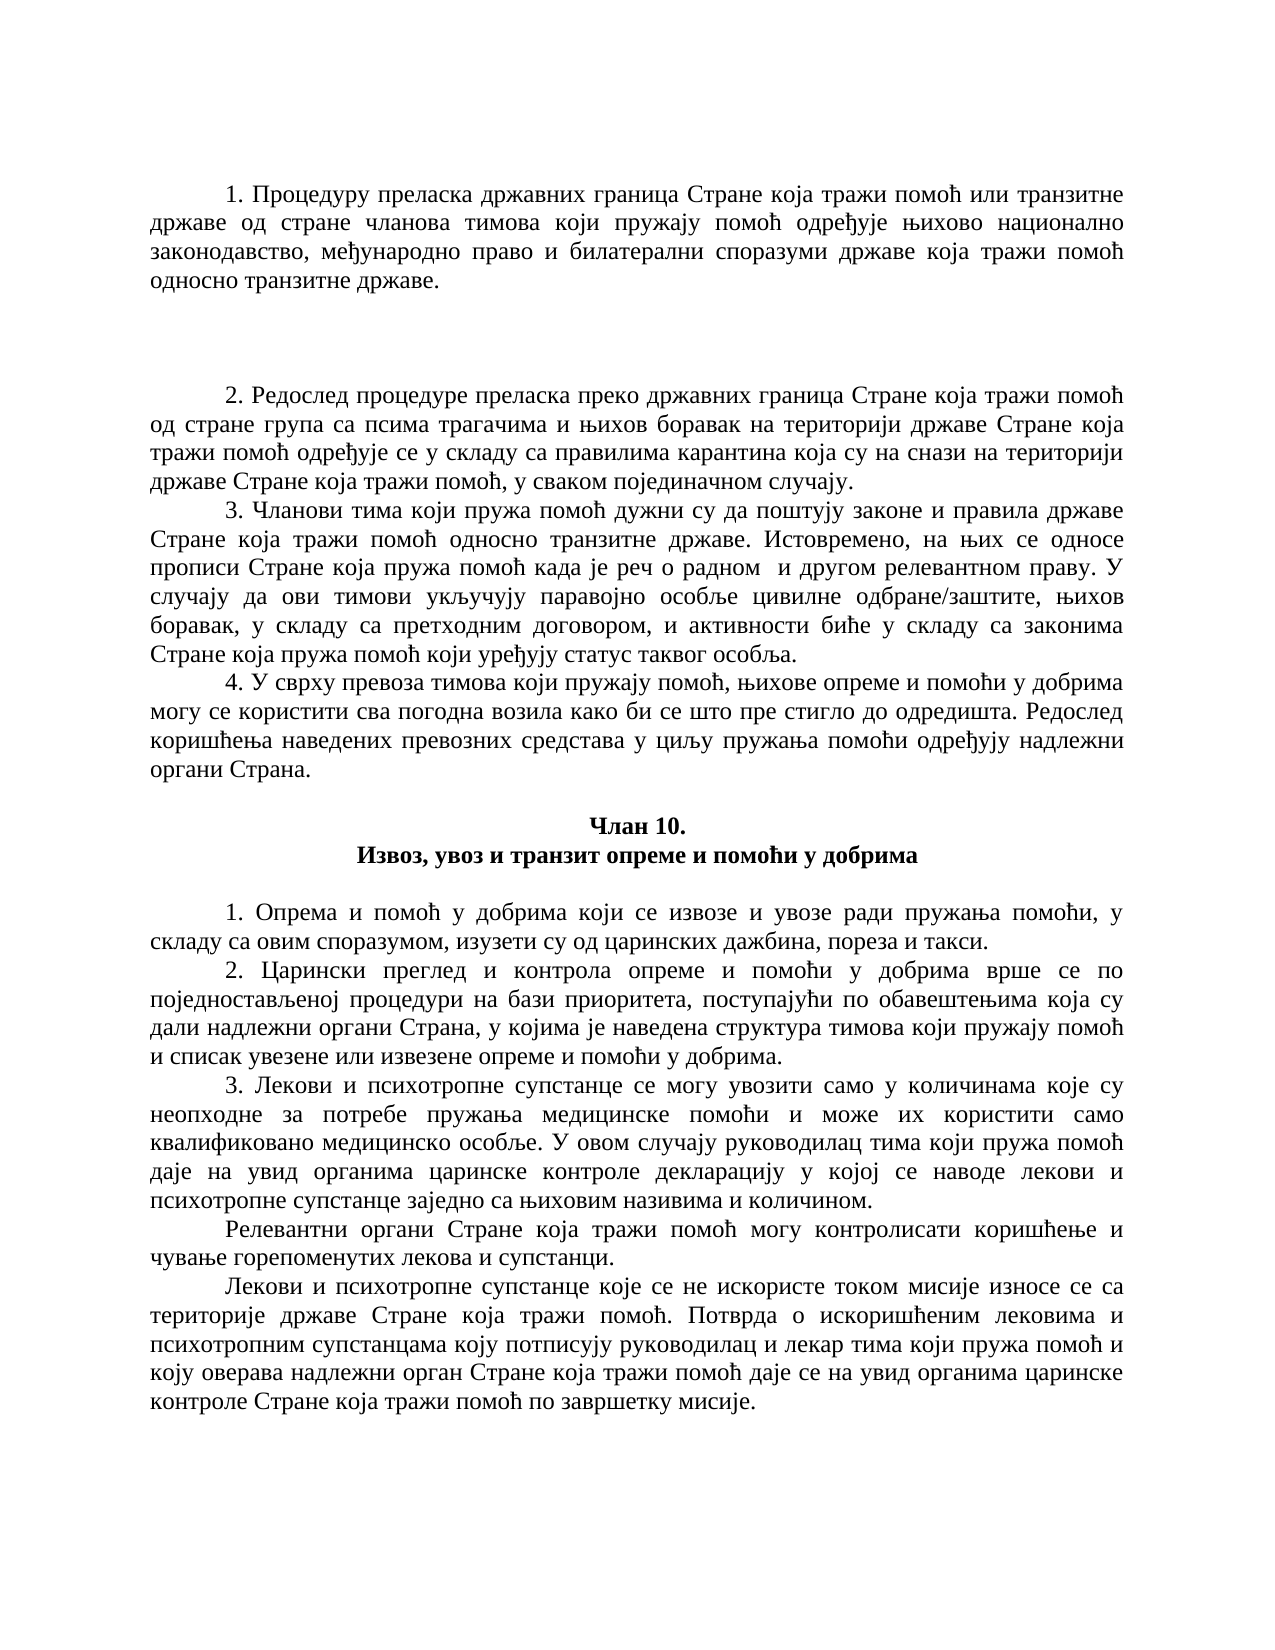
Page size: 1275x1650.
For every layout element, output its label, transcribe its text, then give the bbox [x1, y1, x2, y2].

text 2. Редослед процедуре преласка преко државних граница Стране која тражи помоћ од стране група са псима трагачима и њихов боравак на територији државе Стране која тражи помоћ одређује се у складу са правилима карантина која су на снази на територији државе Стране која тражи помоћ, у сваком појединачном случају. [150, 380, 1125, 495]
text Извоз, увоз и транзит опреме и помоћи у добрима [150, 840, 1125, 869]
text 4. У сврху превоза тимова који пружају помоћ, њихове опреме и помоћи у добрима могу се користити сва погодна возила како би се што пре стигло до одредишта. Редослед коришћења наведених превозних средстава у циљу пружања помоћи одређују надлежни органи Страна. [150, 667, 1125, 782]
text Члан 10. [150, 811, 1125, 840]
text Релевантни органи Стране која тражи помоћ могу контролисати коришћење и чување горепоменутих лекова и супстанци. [150, 1214, 1125, 1271]
text 2. Царински преглед и контрола опреме и помоћи у добрима врше се по поједностављеној процедури на бази приоритета, поступајући по обавештењима која су дали надлежни органи Страна, у којима је наведена структура тимова који пружају помоћ и списак увезене или извезене опреме и помоћи у добрима. [150, 955, 1125, 1070]
text 1. Опрема и помоћ у добрима који се извозе и увозе ради пружања помоћи, у складу са овим споразумом, изузети су од царинских дажбина, пореза и такси. [150, 897, 1125, 955]
text 1. Процедуру преласка државних граница Стране која тражи помоћ или транзитне државе од стране чланова тимова који пружају помоћ одређује њихово национално законодавство, међународно право и билатерални споразуми државе која тражи помоћ односно транзитне државе. [150, 179, 1125, 294]
text 3. Чланови тима који пружа помоћ дужни су да поштују законе и правила државе Стране која тражи помоћ односно транзитне државе. Истовремено, на њих се односе прописи Стране која пружа помоћ када је реч о радном и другом релевантном праву. У случају да ови тимови укључују паравојно особље цивилне одбране/заштите, њихов боравак, у складу са претходним договором, и активности биће у складу са законима Стране која пружа помоћ који уређују статус таквог особља. [150, 495, 1125, 667]
text 3. Лекови и психотропне супстанце се могу увозити само у количинама које су неопходне за потребе пружања медицинске помоћи и може их користити само квалификовано медицинско особље. У овом случају руководилац тима који пружа помоћ даје на увид органима царинске контроле декларацију у којој се наводе лекови и психотропне супстанце заједно са њиховим називима и количином. [150, 1070, 1125, 1214]
text Лекови и психотропне супстанце које се не искористе током мисије износе се са територије државе Стране која тражи помоћ. Потврда о искоришћеним лековима и психотропним супстанцама коју потписују руководилац и лекар тима који пружа помоћ и коју оверава надлежни орган Стране која тражи помоћ даје се на увид органима царинске контроле Стране која тражи помоћ по завршетку мисије. [150, 1271, 1125, 1415]
